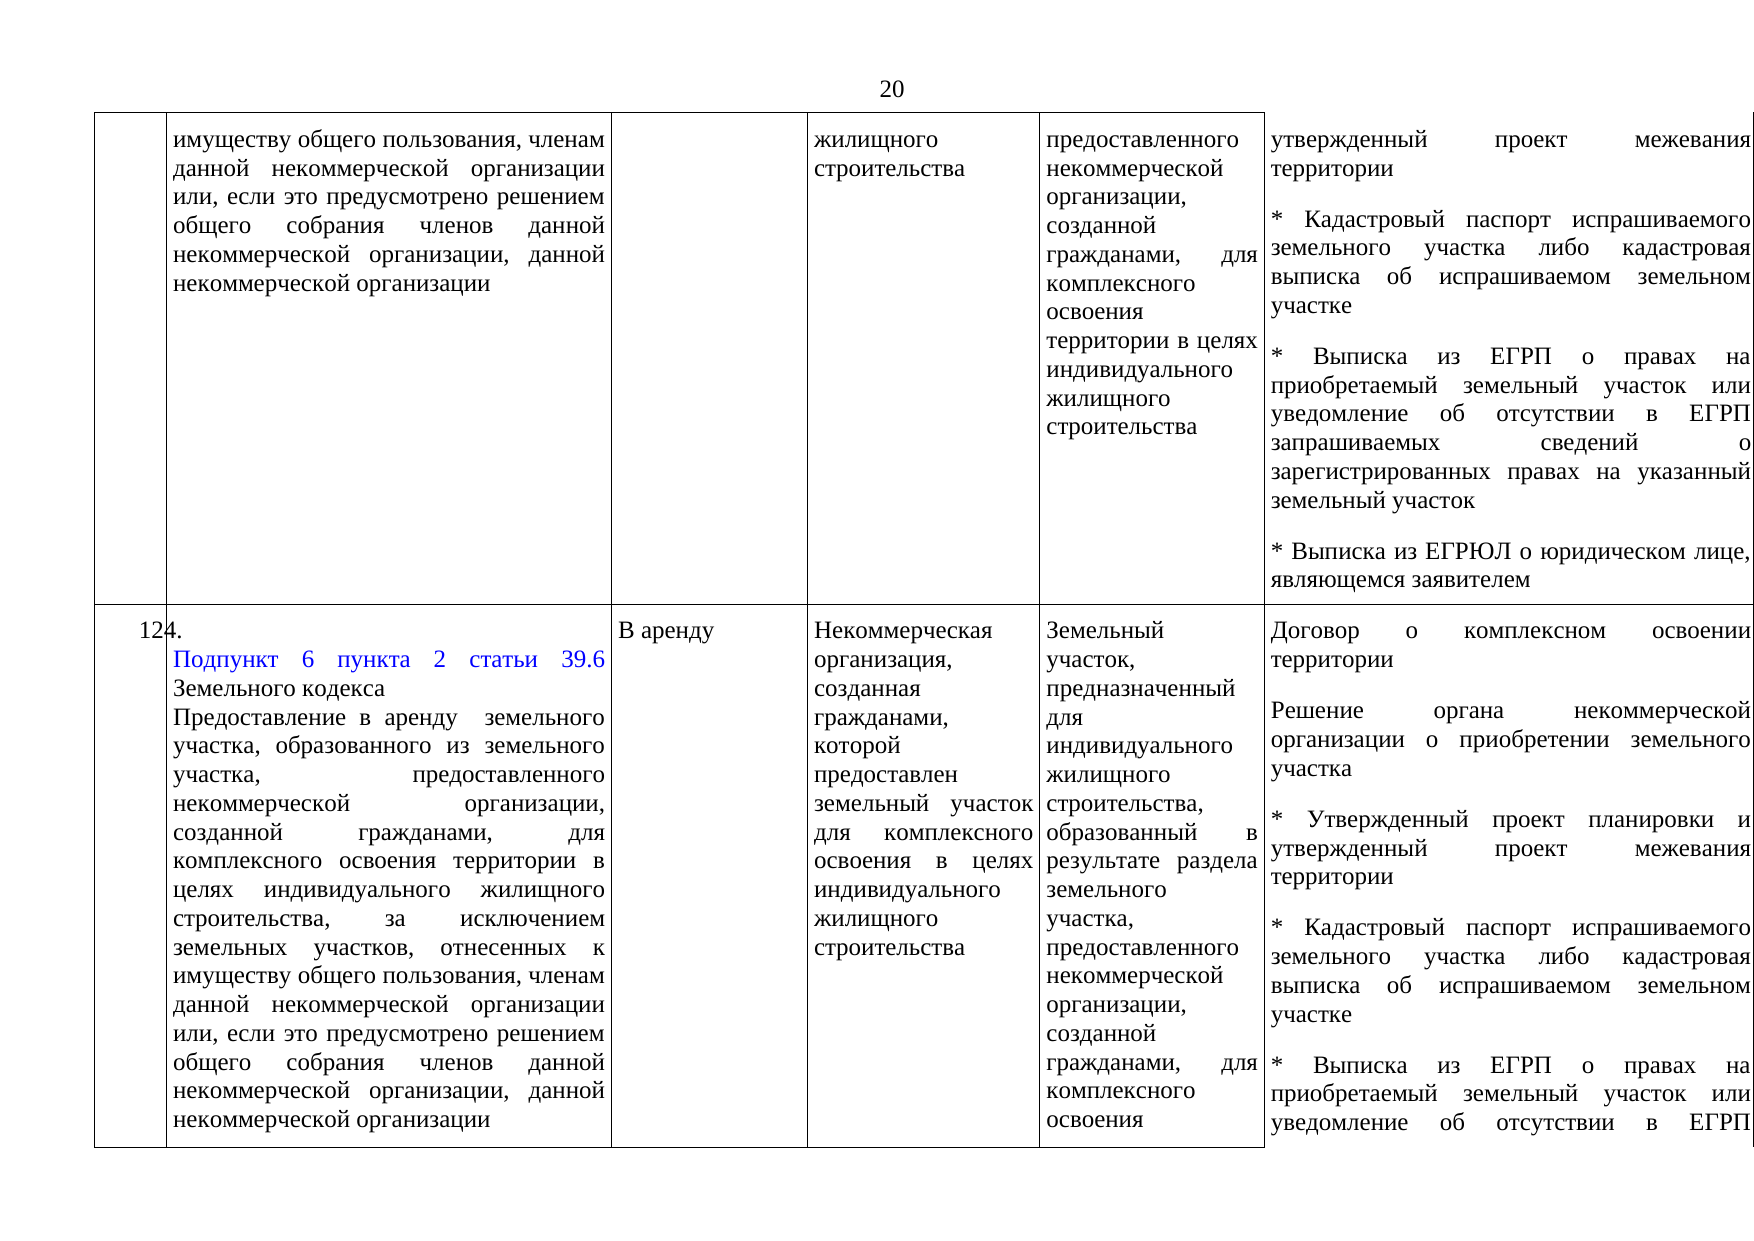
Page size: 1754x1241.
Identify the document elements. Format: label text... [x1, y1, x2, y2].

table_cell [1265, 1038, 1753, 1147]
table_cell * Кадастровый паспорт испрашиваемого земельного участка либо кадастровая выписка об испрашиваемом земельном участке [1265, 192, 1753, 329]
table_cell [1265, 112, 1753, 192]
table_cell Решение органа некоммерческой организации о приобретении земельного участка [1265, 684, 1753, 792]
table_cell * Кадастровый паспорт испрашиваемого земельного участка либо кадастровая выписка об испрашиваемом земельном участке [1265, 901, 1753, 1038]
table_cell * Утвержденный проект планировки и утвержденный проект межевания территории [1265, 792, 1753, 901]
table_cell Некоммерческая организация, созданная гражданами, которой предоставлен земельный участок для комплексного освоения в целях индивидуального жилищного строительства [808, 605, 1039, 1147]
table_cell Земельный участок, предназначенный для индивидуального жилищного строительства, образованный в результате раздела земельного участка, предоставленного некоммерческой организации, созданной гражданами, для комплексного освоения территории в целях индивидуального жилищного строительства [1040, 605, 1264, 1147]
table_cell * Выписка из ЕГРЮЛ о юридическом лице, являющемся заявителем [1265, 524, 1753, 604]
table_cell [95, 605, 166, 1147]
table_cell В аренду [612, 605, 807, 1147]
table_cell Подпункт 6 пункта 2 статьи 39.6 Земельного кодекса Предоставление в аренду земельного участка, образованного из земельного участка, предоставленного некоммерческой организации, созданной гражданами, для комплексного освоения территории в целях индивидуального жилищного строительства, за исключением земельных участков, отнесенных к имуществу общего пользования, членам данной некоммерческой организации или, если это предусмотрено решением общего собрания членов данной некоммерческой организации, данной некоммерческой организации [167, 605, 611, 1147]
table_cell Договор о комплексном освоении территории [1265, 605, 1753, 684]
